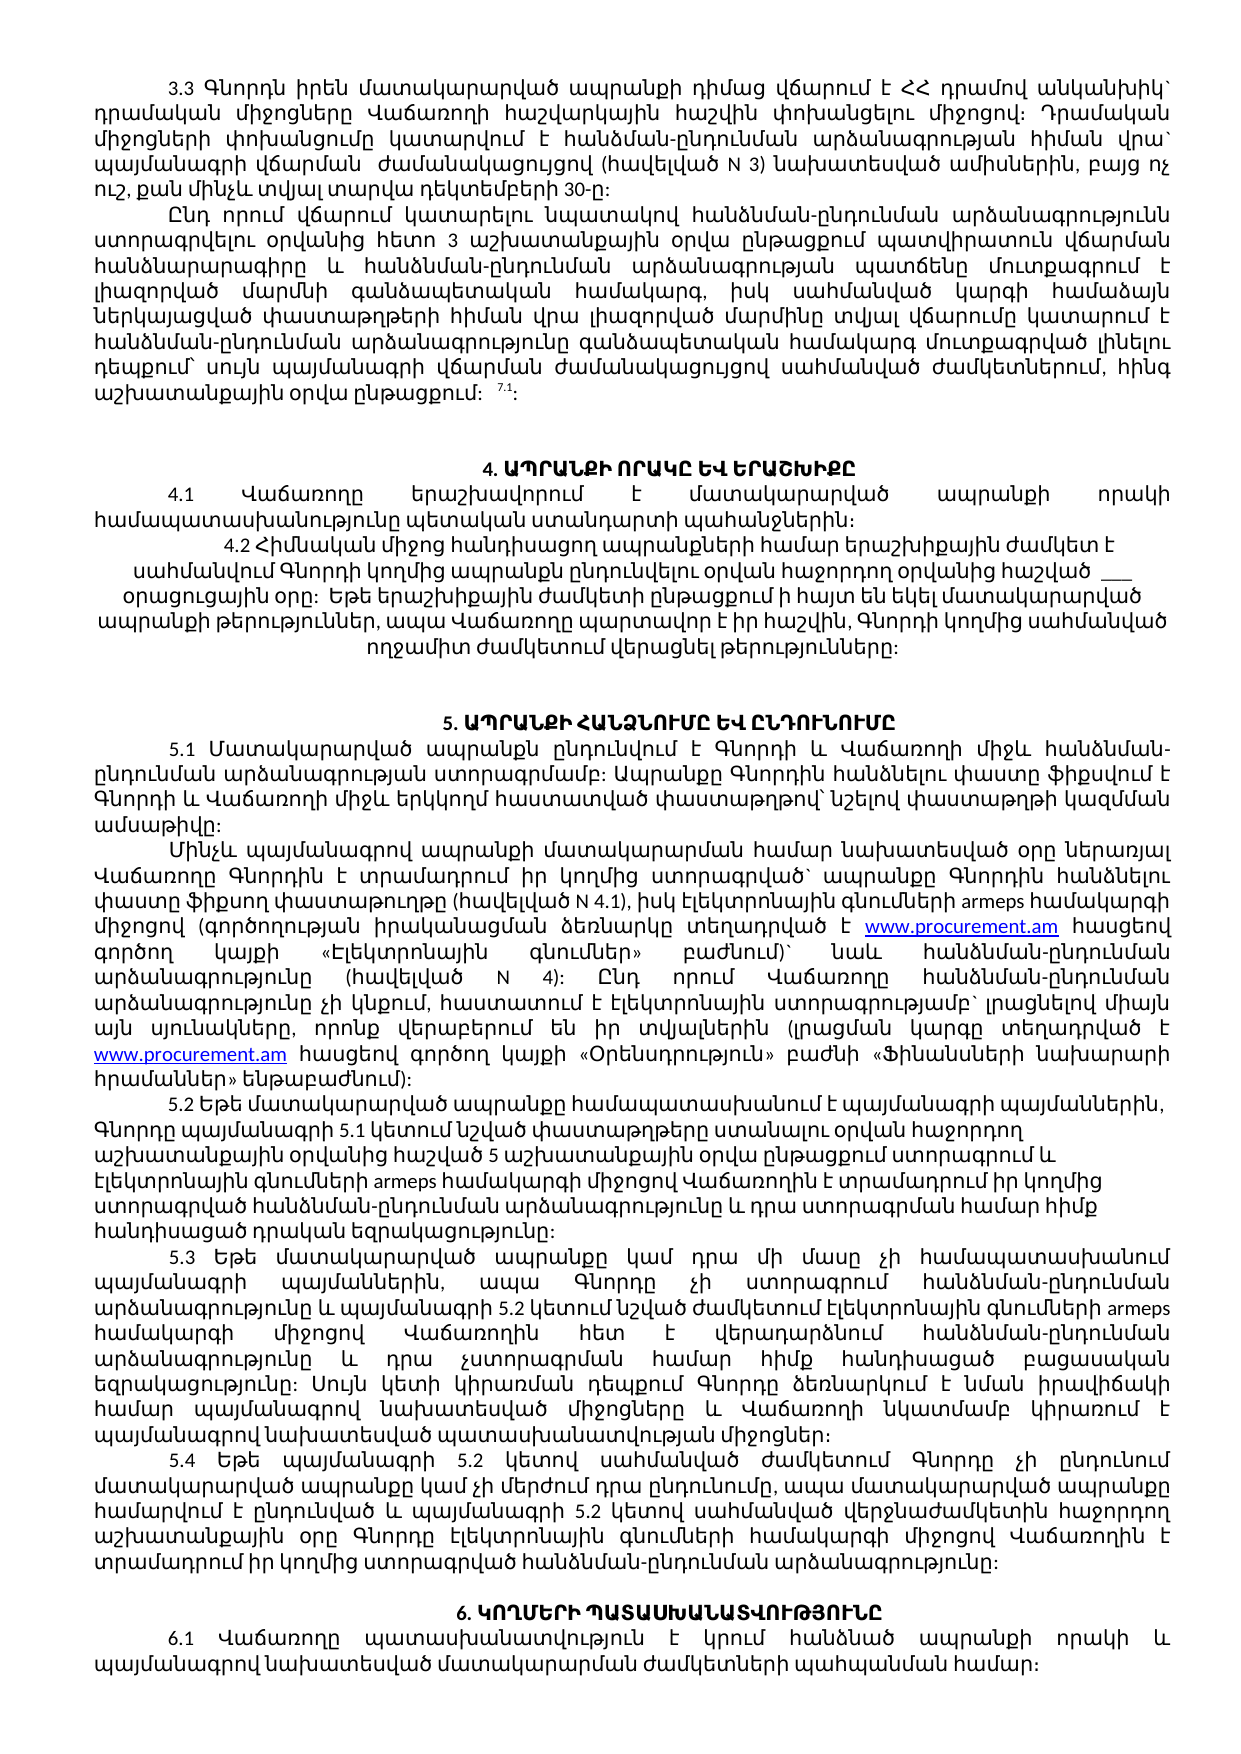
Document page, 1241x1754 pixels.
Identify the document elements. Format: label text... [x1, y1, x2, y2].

text Մինչև պայմանագրով ապրանքի մատակարարման համար նախատեսված օրը ներառյալ Վաճառողը Գնորդին է տրամադրում իր կողմից ստորագրված` ապրանքը Գնորդին հանձնելու փաստը ֆիքսող փաստաթուղթը (հավելված N 4.1), իսկ էլեկտրոնային գնումների armeps համակարգի միջոցով (գործողության իրականացման ձեռնարկը տեղադրված է www.procurement.am հասցեով գործող կայքի «Էլեկտրոնային գնումներ» բաժնում)` նաև հանձնման-ընդունման արձանագրությունը (հավելված N 4): Ընդ որում Վաճառողը հանձնման-ընդունման արձանագրությունը չի կնքում, հաստատում է էլեկտրոնային ստորագրությամբ` լրացնելով միայն այն սյունակները, որոնք վերաբերում են իր տվյալներին (լրացման կարգը տեղադրված է www.procurement.am հասցեով գործող կայքի «Օրենսդրություն» բաժնի «Ֆինանսների նախարարի հրամաններ» ենթաբաժնում): [94, 837, 1171, 1092]
text 5.4 Եթե պայմանագրի 5.2 կետով սահմանված ժամկետում Գնորդը չի ընդունում մատակարարված ապրանքը կամ չի մերժում դրա ընդունումը, ապա մատակարարված ապրանքը համարվում է ընդունված և պայմանագրի 5.2 կետով սահմանված վերջնաժամկետին հաջորդող աշխատանքային օրը Գնորդը էլեկտրոնային գնումների համակարգի միջոցով Վաճառողին է տրամադրում իր կողմից ստորագրված հանձնման-ընդունման արձանագրությունը: [94, 1447, 1171, 1574]
text 6. ԿՈՂՄԵՐԻ ՊԱՏԱՍԽԱՆԱՏՎՈՒԹՅՈՒՆԸ [94, 1600, 1171, 1625]
text 4.1 Վաճառողը երաշխավորում է մատակարարված ապրանքի որակի համապատասխանությունը պետական ստանդարտի պահանջներին։ [94, 482, 1171, 532]
text 3.3 Գնորդն իրեն մատակարարված ապրանքի դիմաց վճարում է ՀՀ դրամով անկանխիկ` դրամական միջոցները Վաճառողի հաշվարկային հաշվին փոխանցելու միջոցով։ Դրամական միջոցների փոխանցումը կատարվում է հանձման-ընդունման արձանագրության հիման վրա` պայմանագրի վճարման ժամանակացույցով (հավելված N 3) նախատեսված ամիսներին, բայց ոչ ուշ, քան մինչև տվյալ տարվա դեկտեմբերի 30-ը: [94, 75, 1171, 202]
text 5.2 Եթե մատակարարված ապրանքը համապատասխանում է պայմանագրի պայմաններին, Գնորդը պայմանագրի 5.1 կետում նշված փաստաթղթերը ստանալու օրվան հաջորդող աշխատանքային օրվանից հաշված 5 աշխատանքային օրվա ընթացքում ստորագրում և էլեկտրոնային գնումների armeps համակարգի միջոցով Վաճառողին է տրամադրում իր կողմից ստորագրված հանձնման-ընդունման արձանագրությունը և դրա ստորագրման համար հիմք հանդիսացած դրական եզրակացությունը: [94, 1092, 1171, 1244]
text 5. ԱՊՐԱՆՔԻ ՀԱՆՁՆՈՒՄԸ ԵՎ ԸՆԴՈՒՆՈՒՄԸ [94, 710, 1171, 736]
text 4.2 Հիմնական միջոց հանդիսացող ապրանքների համար երաշխիքային ժամկետ է սահմանվում Գնորդի կողմից ապրանքն ընդունվելու օրվան հաջորդող օրվանից հաշված ___ օրացուցային օրը: Եթե երաշխիքային ժամկետի ընթացքում ի հայտ են եկել մատակարարված ապրանքի թերություններ, ապա Վաճառողը պարտավոր է իր հաշվին, Գնորդի կողմից սահմանված ողջամիտ ժամկետում վերացնել թերությունները: [94, 532, 1171, 659]
text 5.3 Եթե մատակարարված ապրանքը կամ դրա մի մասը չի համապատասխանում պայմանագրի պայմաններին, ապա Գնորդը չի ստորագրում հանձնման-ընդունման արձանագրությունը և պայմանագրի 5.2 կետում նշված ժամկետում էլեկտրոնային գնումների armeps համակարգի միջոցով Վաճառողին հետ է վերադարձնում հանձնման-ընդունման արձանագրությունը և դրա չստորագրման համար հիմք հանդիսացած բացասական եզրակացությունը: Սույն կետի կիրառման դեպքում Գնորդը ձեռնարկում է նման իրավիճակի համար պայմանագրով նախատեսված միջոցները և Վաճառողի նկատմամբ կիրառում է պայմանագրով նախատեսված պատասխանատվության միջոցներ։ [94, 1244, 1171, 1447]
text 4. ԱՊՐԱՆՔԻ ՈՐԱԿԸ ԵՎ ԵՐԱՇԽԻՔԸ [94, 456, 1171, 482]
text 5.1 Մատակարարված ապրանքն ընդունվում է Գնորդի և Վաճառողի միջև հանձնման-ընդունման արձանագրության ստորագրմամբ: Ապրանքը Գնորդին հանձնելու փաստը ֆիքսվում է Գնորդի և Վաճառողի միջև երկկողմ հաստատված փաստաթղթով՝ նշելով փաստաթղթի կազմման ամսաթիվը: [94, 736, 1171, 837]
text 6.1 Վաճառողը պատասխանատվություն է կրում հանձնած ապրանքի որակի և պայմանագրով նախատեսված մատակարարման ժամկետների պահպանման համար։ [94, 1625, 1171, 1676]
